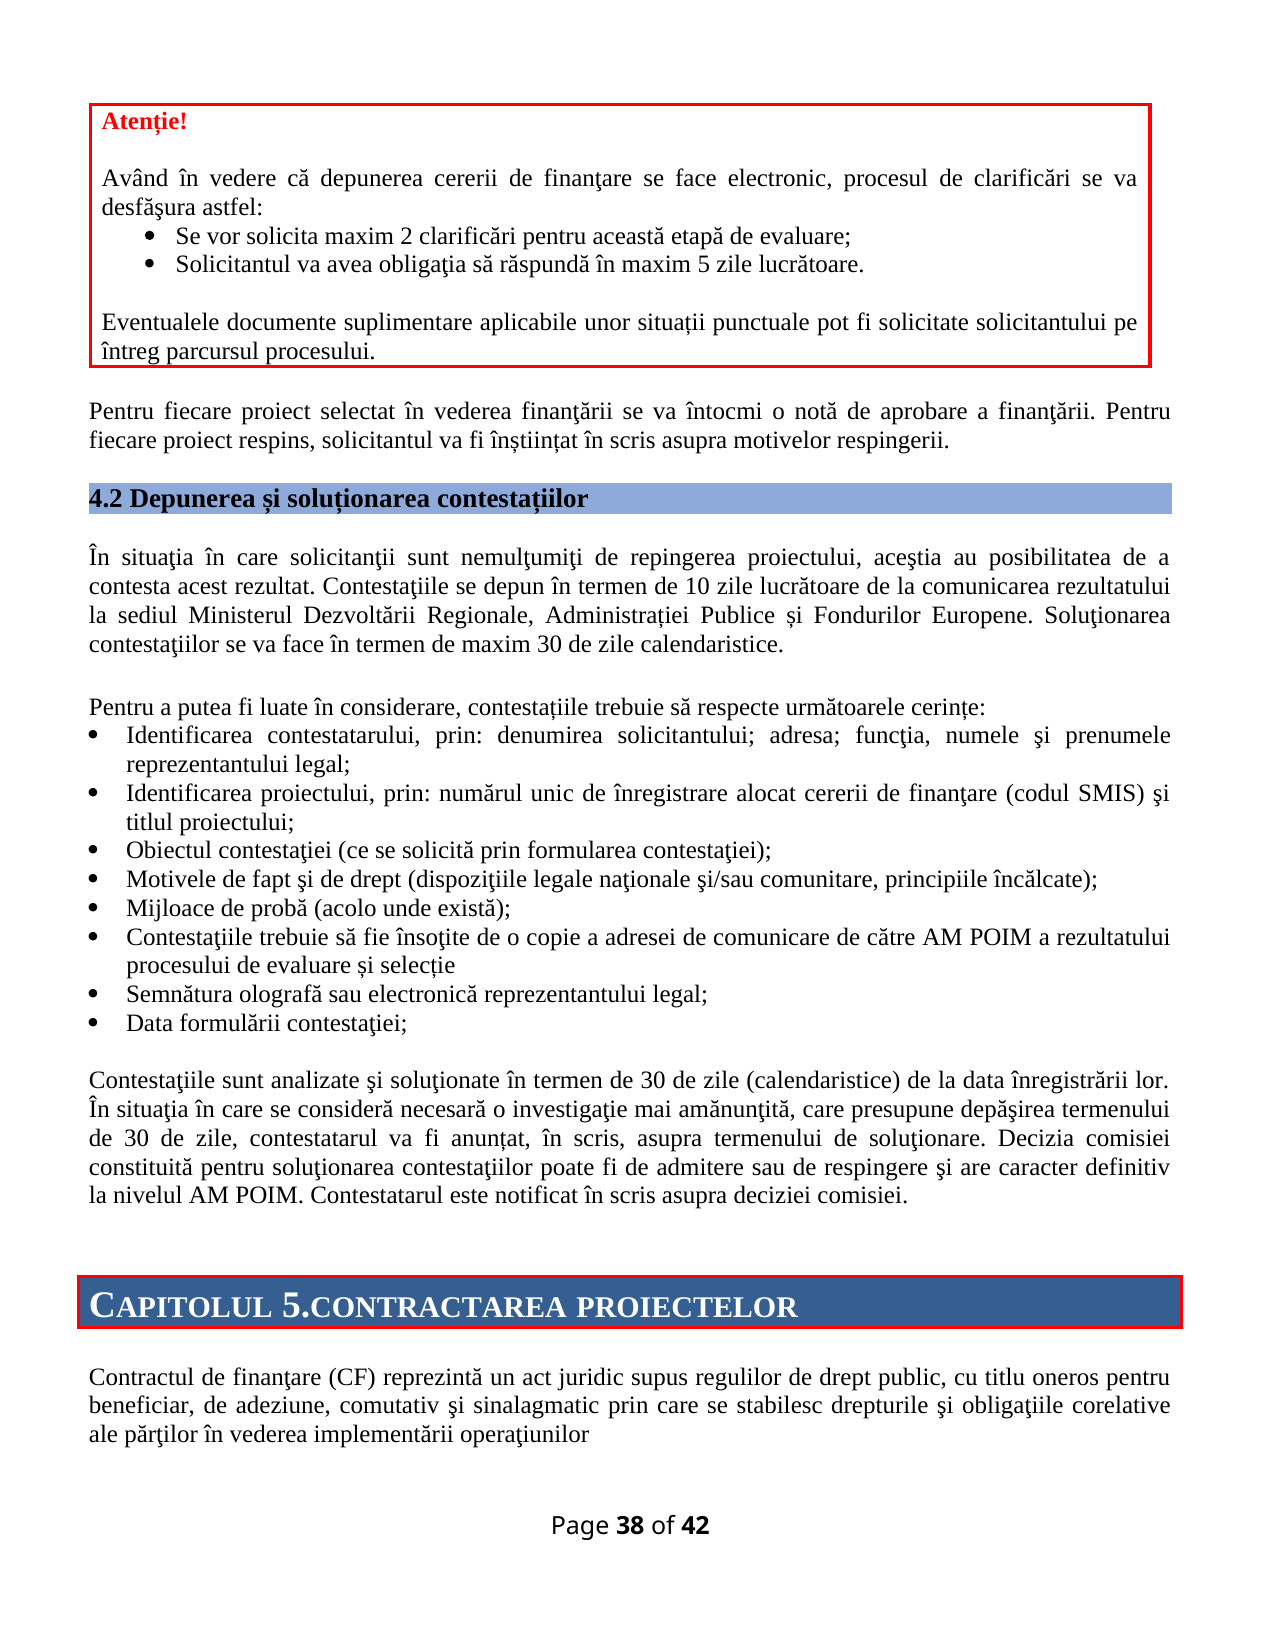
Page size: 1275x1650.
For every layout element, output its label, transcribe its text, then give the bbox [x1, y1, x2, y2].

list Obiectul contestaţiei (ce se solicită prin formularea contestaţiei); [89, 835, 1172, 864]
text Contractul de finanţare (CF) reprezintă un act juridic supus regulilor de drept public, cu titlu oneros pentru beneficiar, de adeziune, comutativ şi sinalagmatic prin care se stabilesc drepturile şi obligaţiile corelative ale părţilor în vederea implementării operaţiunilor [89, 1362, 1172, 1448]
text Pentru a putea fi luate în considerare, contestațiile trebuie să respecte următoarele cerințe: [89, 692, 1172, 720]
text Contestaţiile sunt analizate şi soluţionate în termen de 30 de zile (calendaristice) de la data înregistrării lor. În situaţia în care se consideră necesară o investigaţie mai amănunţită, care presupune depăşirea termenului de 30 de zile, contestatarul va fi anunțat, în scris, asupra termenului de soluţionare. Decizia comisiei constituită pentru soluţionarea contestaţiilor poate fi de admitere sau de respingere şi are caracter definitiv la nivelul AM POIM. Contestatarul este notificat în scris asupra deciziei comisiei. [89, 1065, 1172, 1209]
list Contestaţiile trebuie să fie însoţite de o copie a adresei de comunicare de către AM POIM a rezultatului procesului de evaluare și selecție [89, 922, 1172, 979]
list Identificarea contestatarului, prin: denumirea solicitantului; adresa; funcţia, numele şi prenumele reprezentantului legal; [89, 720, 1172, 778]
text 4.2 Depunerea și soluționarea contestațiilor [89, 483, 1172, 514]
list Semnătura olografă sau electronică reprezentantului legal; [89, 979, 1172, 1008]
list Motivele de fapt şi de drept (dispoziţiile legale naţionale şi/sau comunitare, principiile încălcate); [89, 864, 1172, 893]
text Capitolul 5.contractarea proiectelor [80, 1278, 1180, 1326]
text În situaţia în care solicitanţii sunt nemulţumiţi de repingerea proiectului, aceştia au posibilitatea de a contesta acest rezultat. Contestaţiile se depun în termen de 10 zile lucrătoare de la comunicarea rezultatului la sediul Ministerul Dezvoltării Regionale, Administrației Publice și Fondurilor Europene. Soluţionarea contestaţiilor se va face în termen de maxim 30 de zile calendaristice. [89, 542, 1172, 657]
text Pentru fiecare proiect selectat în vederea finanţării se va întocmi o notă de aprobare a finanţării. Pentru fiecare proiect respins, solicitantul va fi înștiințat în scris asupra motivelor respingerii. [89, 396, 1172, 454]
list Identificarea proiectului, prin: numărul unic de înregistrare alocat cererii de finanţare (codul SMIS) şi titlul proiectului; [89, 778, 1172, 835]
table_header Atenție! Având în vedere că depunerea cererii de finanţare se face electronic, procesul de clarificări se va desfăşura astfel: Se vor solicita maxim 2 clarificări pentru această etapă de evaluare; Solicitantul va avea obligaţia să răspundă în maxim 5 zile lucrătoare. Eventualele documente suplimentare aplicabile unor situații punctuale pot fi solicitate solicitantului pe întreg parcursul procesului. [92, 106, 1148, 364]
list Data formulării contestaţiei; [89, 1008, 1172, 1037]
list Mijloace de probă (acolo unde există); [89, 893, 1172, 922]
